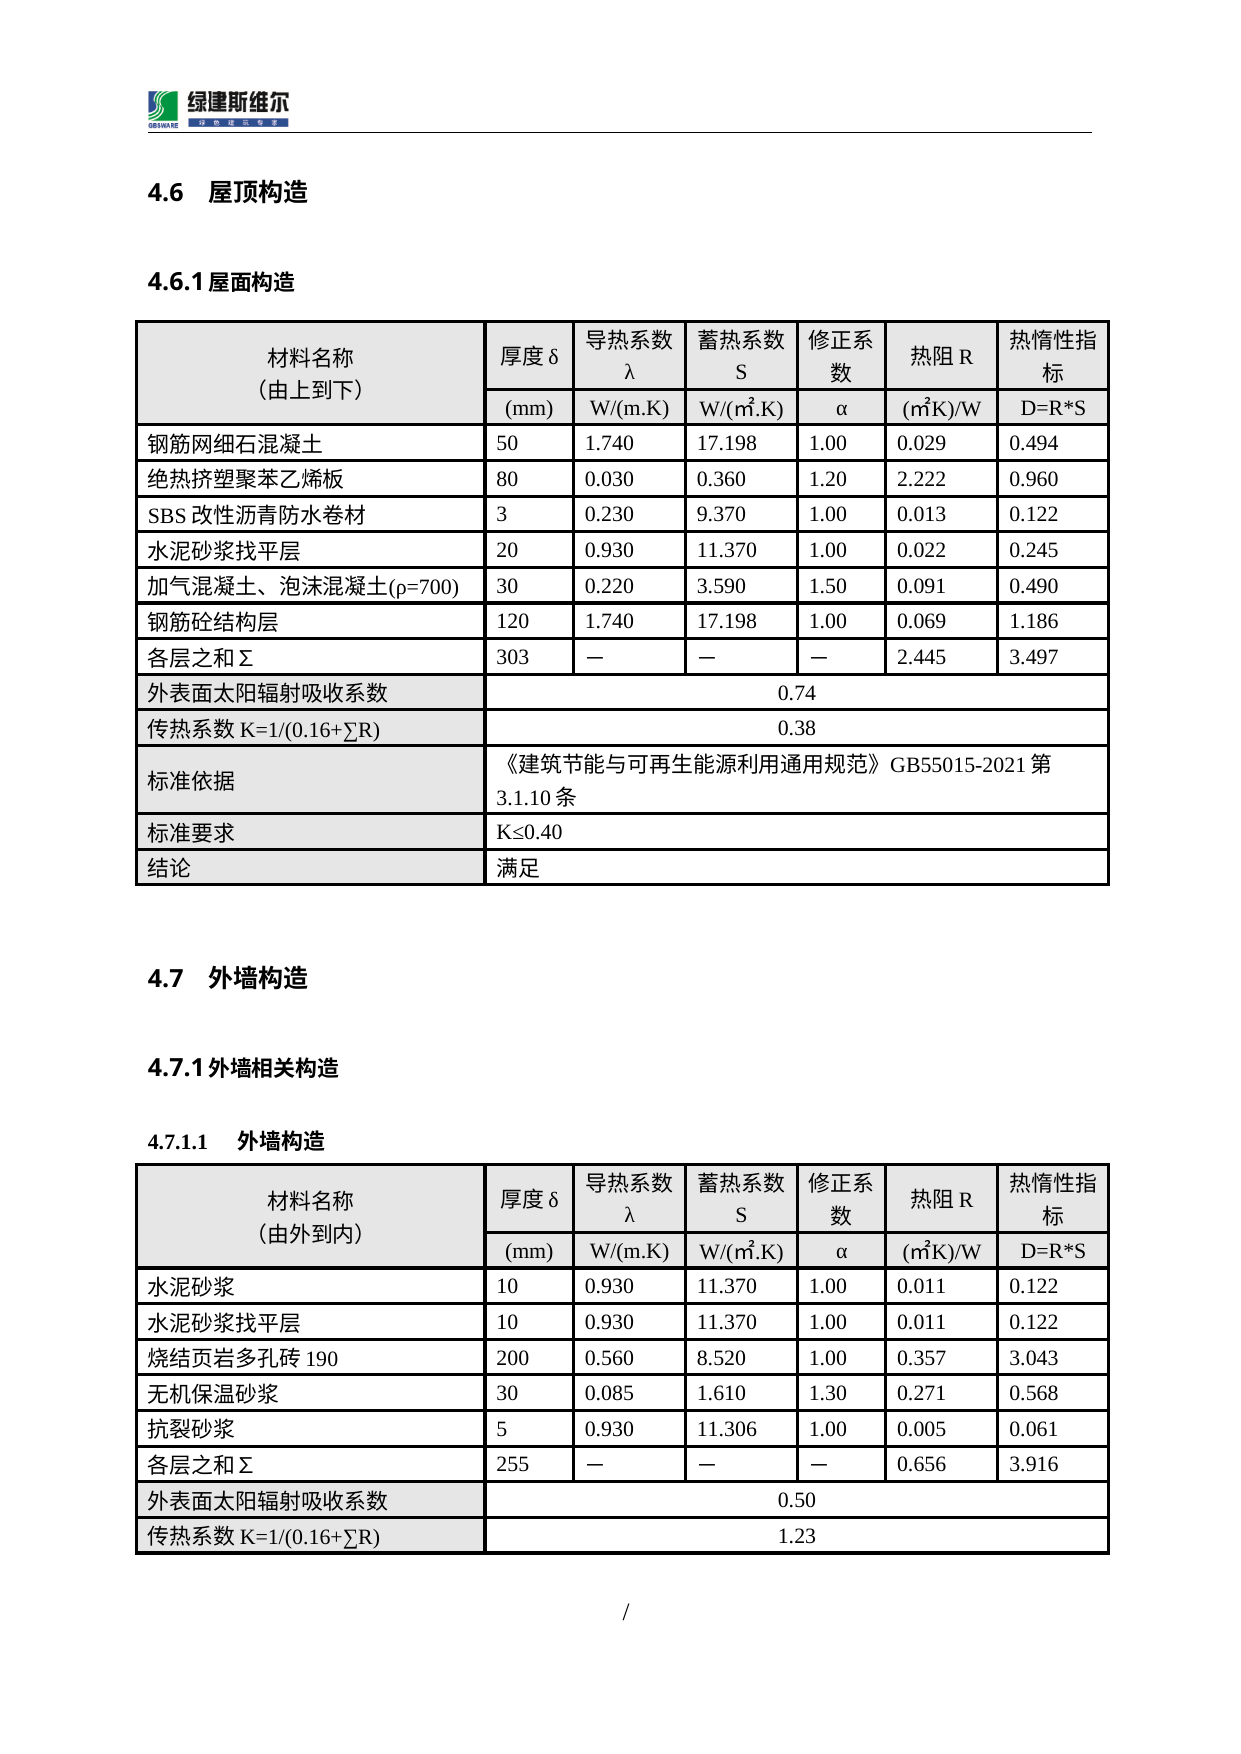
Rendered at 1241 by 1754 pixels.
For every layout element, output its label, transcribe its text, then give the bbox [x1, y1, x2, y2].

table_cell 各层之和∑ [138, 640, 483, 673]
table_cell 17.198 [687, 426, 796, 459]
table_cell 加气混凝土、泡沫混凝土(ρ=700) [138, 569, 483, 601]
table_cell 0.022 [887, 533, 996, 566]
table_cell 1.00 [799, 533, 884, 566]
table_cell 1.00 [799, 1341, 884, 1373]
table_cell 抗裂砂浆 [138, 1412, 483, 1444]
table_cell 0.122 [999, 1270, 1107, 1302]
table_cell 0.930 [575, 1270, 684, 1302]
table_cell 0.013 [887, 498, 996, 530]
table_cell 1.00 [799, 426, 884, 459]
table_header 蓄热系数S [687, 323, 796, 388]
table_cell (mm) [487, 1234, 572, 1266]
table_cell SBS改性沥青防水卷材 [138, 498, 483, 530]
table_cell 0.568 [999, 1376, 1107, 1409]
table_cell 0.930 [575, 1305, 684, 1338]
table_cell 0.930 [575, 1412, 684, 1444]
table_cell α [799, 391, 884, 423]
table_cell 《建筑节能与可再生能源利用通用规范》GB55015-2021第3.1.10条 [487, 747, 1107, 812]
table_cell 0.494 [999, 426, 1107, 459]
table_cell 0.029 [887, 426, 996, 459]
table_cell 2.445 [887, 640, 996, 673]
table_header 导热系数λ [575, 323, 684, 388]
table_header 热惰性指标 [999, 1166, 1107, 1231]
table_cell W/(m.K) [575, 391, 684, 423]
table_cell 0.357 [887, 1341, 996, 1373]
table_cell 10 [487, 1270, 572, 1302]
table_cell W/(㎡.K) [687, 391, 796, 423]
table_cell 水泥砂浆 [138, 1270, 483, 1302]
table_header 热阻R [887, 1166, 996, 1231]
table_cell 传热系数K=1/(0.16+∑R) [138, 711, 483, 744]
subtitle 外墙构造 [148, 944, 1092, 1009]
subtitle 外墙构造 [148, 1124, 1092, 1156]
table_header 厚度δ [487, 1166, 572, 1231]
table_cell 9.370 [687, 498, 796, 530]
table_cell 20 [487, 533, 572, 566]
table_cell 0.656 [887, 1448, 996, 1480]
table_cell 标准依据 [138, 747, 483, 812]
table_cell 各层之和∑ [138, 1448, 483, 1480]
table_cell 0.069 [887, 605, 996, 637]
table_cell 传热系数K=1/(0.16+∑R) [138, 1519, 483, 1551]
table_cell 水泥砂浆找平层 [138, 533, 483, 566]
table_cell 0.930 [575, 533, 684, 566]
subtitle 外墙相关构造 [148, 1034, 1092, 1099]
table_cell 0.230 [575, 498, 684, 530]
table_cell 1.610 [687, 1376, 796, 1409]
table_cell 1.740 [575, 605, 684, 637]
table_cell 1.20 [799, 462, 884, 494]
table_cell 3 [487, 498, 572, 530]
table_cell 0.085 [575, 1376, 684, 1409]
table_cell 0.011 [887, 1305, 996, 1338]
table_cell 3.043 [999, 1341, 1107, 1373]
table_cell 8.520 [687, 1341, 796, 1373]
picture [147, 88, 290, 130]
table_cell 0.74 [487, 676, 1107, 708]
table_cell 120 [487, 605, 572, 637]
table_cell 0.360 [687, 462, 796, 494]
table_cell 0.960 [999, 462, 1107, 494]
table_cell W/(m.K) [575, 1234, 684, 1266]
table_cell 3.497 [999, 640, 1107, 673]
table_cell 0.011 [887, 1270, 996, 1302]
table_cell 5 [487, 1412, 572, 1444]
subtitle 屋顶构造 [148, 158, 1092, 223]
table_cell 外表面太阳辐射吸收系数 [138, 676, 483, 708]
table_cell 0.122 [999, 498, 1107, 530]
table_cell 1.00 [799, 1305, 884, 1338]
table_cell 0.560 [575, 1341, 684, 1373]
table_cell 0.50 [487, 1483, 1107, 1516]
table_cell 17.198 [687, 605, 796, 637]
table_cell － [687, 1448, 796, 1480]
table_cell － [687, 640, 796, 673]
table_cell 满足 [487, 851, 1107, 883]
table_cell 0.030 [575, 462, 684, 494]
table_cell 0.245 [999, 533, 1107, 566]
table_cell 3.590 [687, 569, 796, 601]
table_header 热阻R [887, 323, 996, 388]
table_cell 1.740 [575, 426, 684, 459]
table_cell 结论 [138, 851, 483, 883]
table_cell 1.50 [799, 569, 884, 601]
table_header 材料名称 （由外到内） [138, 1166, 483, 1266]
table_cell 1.186 [999, 605, 1107, 637]
table_cell 255 [487, 1448, 572, 1480]
table_cell 绝热挤塑聚苯乙烯板 [138, 462, 483, 494]
table_cell 11.370 [687, 1305, 796, 1338]
table_cell 外表面太阳辐射吸收系数 [138, 1483, 483, 1516]
table_cell － [575, 640, 684, 673]
table_cell α [799, 1234, 884, 1266]
table_cell － [799, 640, 884, 673]
table_cell 1.00 [799, 605, 884, 637]
table_cell 0.38 [487, 711, 1107, 744]
table_cell 0.091 [887, 569, 996, 601]
subtitle 屋面构造 [148, 248, 1092, 313]
table_cell (㎡K)/W [887, 1234, 996, 1266]
table_cell 标准要求 [138, 815, 483, 848]
table_cell 0.220 [575, 569, 684, 601]
table_cell 200 [487, 1341, 572, 1373]
table_cell 1.23 [487, 1519, 1107, 1551]
table_cell 无机保温砂浆 [138, 1376, 483, 1409]
table_cell 2.222 [887, 462, 996, 494]
table_cell D=R*S [999, 391, 1107, 423]
table_header 蓄热系数S [687, 1166, 796, 1231]
table_cell 30 [487, 569, 572, 601]
table_cell 烧结页岩多孔砖190 [138, 1341, 483, 1373]
table_cell 0.061 [999, 1412, 1107, 1444]
table_cell 80 [487, 462, 572, 494]
table_cell 11.306 [687, 1412, 796, 1444]
table_cell 10 [487, 1305, 572, 1338]
table_header 热惰性指标 [999, 323, 1107, 388]
table_cell － [799, 1448, 884, 1480]
table_cell K≤0.40 [487, 815, 1107, 848]
table_cell 水泥砂浆找平层 [138, 1305, 483, 1338]
table_cell 钢筋砼结构层 [138, 605, 483, 637]
table_cell 11.370 [687, 533, 796, 566]
table_cell 钢筋网细石混凝土 [138, 426, 483, 459]
table_cell (㎡K)/W [887, 391, 996, 423]
table_header 厚度δ [487, 323, 572, 388]
table_header 修正系数 [799, 323, 884, 388]
table_cell 0.490 [999, 569, 1107, 601]
table_cell 1.00 [799, 498, 884, 530]
table_cell 0.005 [887, 1412, 996, 1444]
table_cell 1.00 [799, 1270, 884, 1302]
table_cell 1.00 [799, 1412, 884, 1444]
table_cell 50 [487, 426, 572, 459]
table_cell 0.271 [887, 1376, 996, 1409]
table_header 修正系数 [799, 1166, 884, 1231]
table_cell － [575, 1448, 684, 1480]
table_header 材料名称 （由上到下） [138, 323, 483, 423]
table_cell 0.122 [999, 1305, 1107, 1338]
table_cell (mm) [487, 391, 572, 423]
table_cell 1.30 [799, 1376, 884, 1409]
table_cell 303 [487, 640, 572, 673]
table_cell 3.916 [999, 1448, 1107, 1480]
table_cell W/(㎡.K) [687, 1234, 796, 1266]
table_cell 11.370 [687, 1270, 796, 1302]
table_header 导热系数λ [575, 1166, 684, 1231]
table_cell 30 [487, 1376, 572, 1409]
table_cell D=R*S [999, 1234, 1107, 1266]
